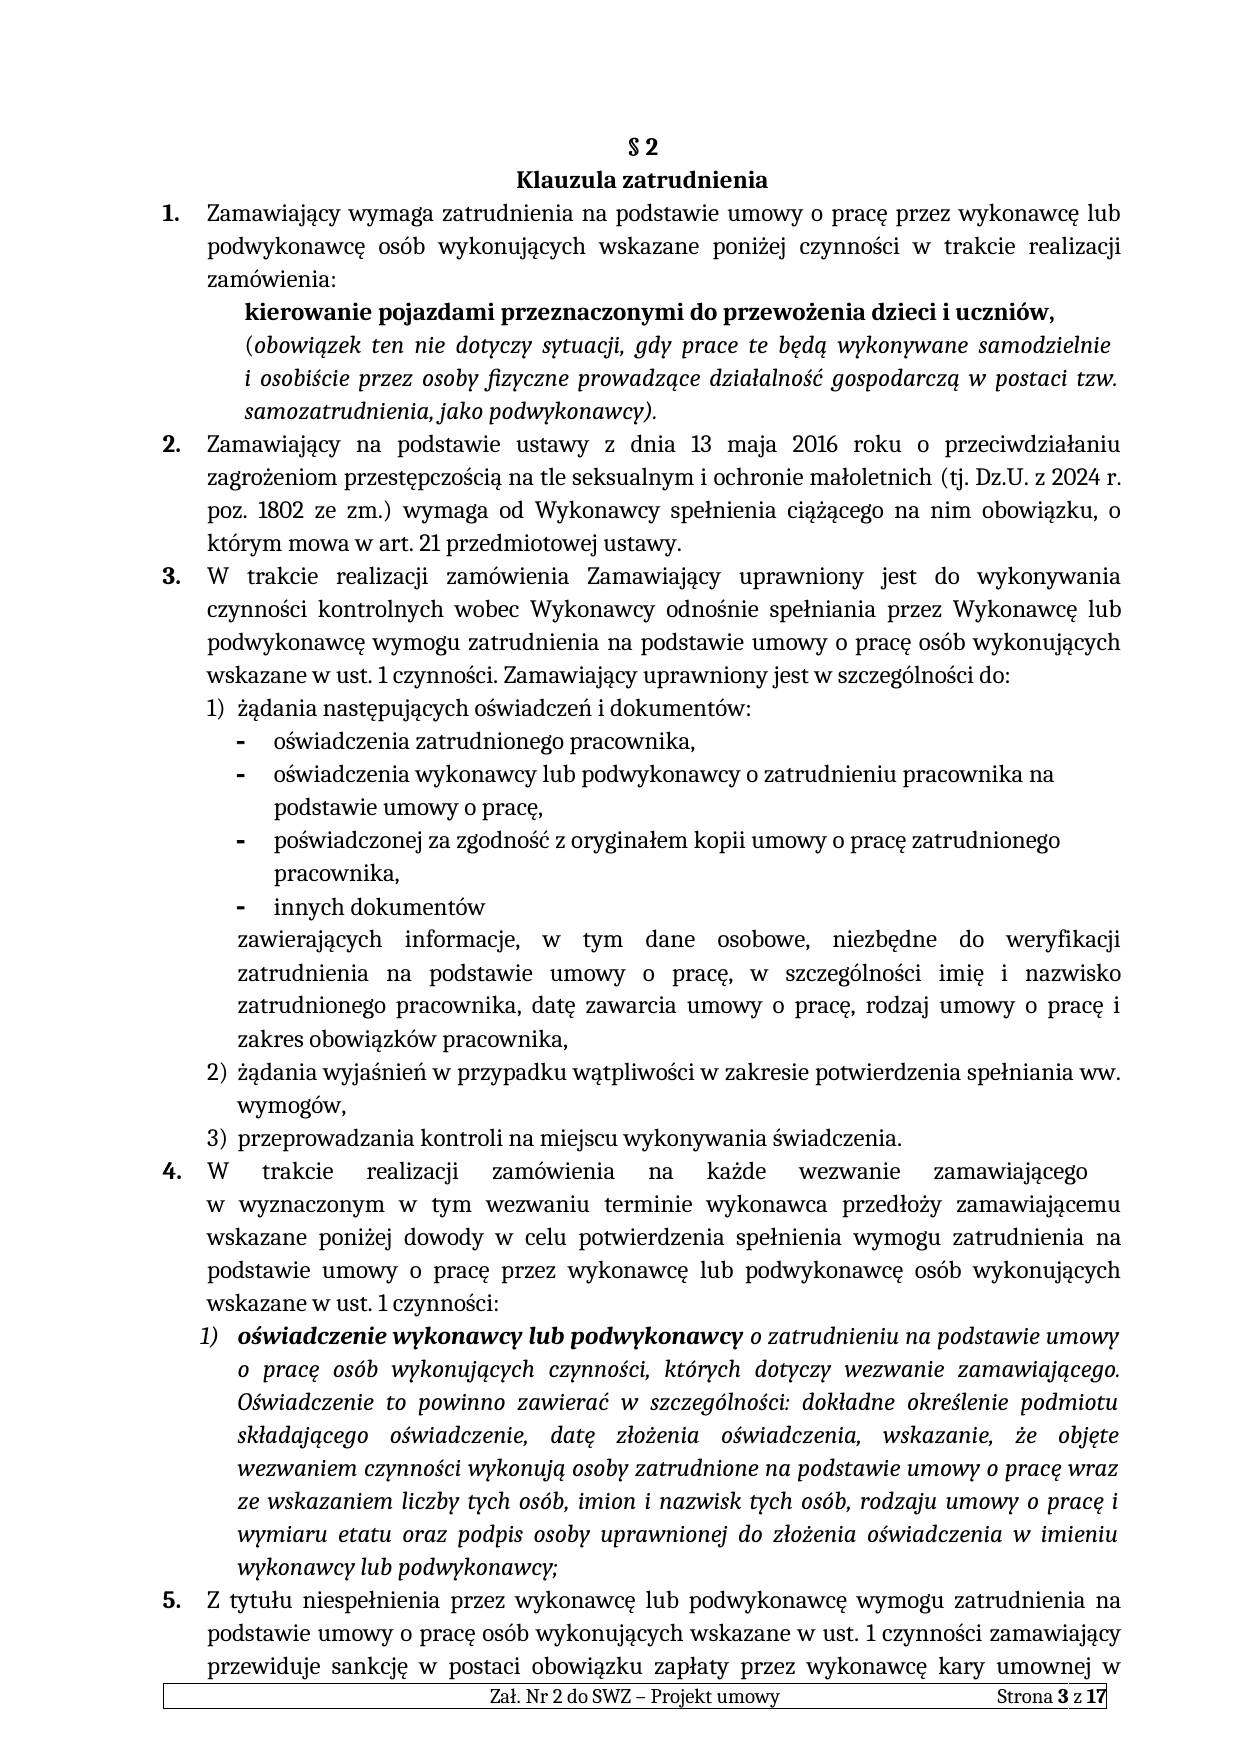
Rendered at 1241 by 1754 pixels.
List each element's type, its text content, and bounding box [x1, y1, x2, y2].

list Zamawiający na podstawie ustawy z dnia 13 maja 2016 roku o przeciwdziałaniu zagrożeniom przestępczością na tle seksualnym i ochronie małoletnich (tj. Dz.U. z 2024 r. poz. 1802 ze zm.) wymaga od Wykonawcy spełnienia ciążącego na nim obowiązku, o którym mowa w art. 21 przedmiotowej ustawy. [162, 430, 1122, 558]
list Zamawiający wymaga zatrudnienia na podstawie umowy o pracę przez wykonawcę lub podwykonawcę osób wykonujących wskazane poniżej czynności w trakcie realizacji zamówienia: [162, 199, 1122, 294]
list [162, 1586, 1122, 1681]
list oświadczenie wykonawcy lub podwykonawcy o zatrudnieniu na podstawie umowy o pracę osób wykonujących czynności, których dotyczy wezwanie zamawiającego. Oświadczenie to powinno zawierać w szczególności: dokładne określenie podmiotu składającego oświadczenie, datę złożenia oświadczenia, wskazanie, że objęte wezwaniem czynności wykonują osoby zatrudnione na podstawie umowy o pracę wraz ze wskazaniem liczby tych osób, imion i nazwisk tych osób, rodzaju umowy o pracę i wymiaru etatu oraz podpis osoby uprawnionej do złożenia oświadczenia w imieniu wykonawcy lub podwykonawcy; [200, 1322, 1122, 1582]
text § 2 [162, 133, 1122, 162]
list (obowiązek ten nie dotyczy sytuacji, gdy prace te będą wykonywane samodzielnie i osobiście przez osoby fizyczne prowadzące działalność gospodarczą w postaci tzw. samozatrudnienia, jako podwykonawcy). [244, 331, 1122, 426]
list żądania następujących oświadczeń i dokumentów: [207, 694, 1122, 723]
list oświadczenia zatrudnionego pracownika, [236, 727, 1122, 756]
list kierowanie pojazdami przeznaczonymi do przewożenia dzieci i uczniów, [244, 298, 1122, 327]
list innych dokumentów [236, 892, 1122, 921]
list zawierających informacje, w tym dane osobowe, niezbędne do weryfikacji zatrudnienia na podstawie umowy o pracę, w szczególności imię i nazwisko zatrudnionego pracownika, datę zawarcia umowy o pracę, rodzaj umowy o pracę i zakres obowiązków pracownika, [237, 925, 1122, 1053]
text Klauzula zatrudnienia [162, 166, 1122, 195]
list oświadczenia wykonawcy lub podwykonawcy o zatrudnieniu pracownika na podstawie umowy o pracę, [236, 760, 1122, 822]
list przeprowadzania kontroli na miejscu wykonywania świadczenia. [207, 1123, 1122, 1152]
list W trakcie realizacji zamówienia Zamawiający uprawniony jest do wykonywania czynności kontrolnych wobec Wykonawcy odnośnie spełniania przez Wykonawcę lub podwykonawcę wymogu zatrudnienia na podstawie umowy o pracę osób wykonujących wskazane w ust. 1 czynności. Zamawiający uprawniony jest w szczególności do: [162, 562, 1122, 690]
list poświadczonej za zgodność z oryginałem kopii umowy o pracę zatrudnionego pracownika, [236, 826, 1122, 888]
list W trakcie realizacji zamówienia na każde wezwanie zamawiającego w wyznaczonym w tym wezwaniu terminie wykonawca przedłoży zamawiającemu wskazane poniżej dowody w celu potwierdzenia spełnienia wymogu zatrudnienia na podstawie umowy o pracę przez wykonawcę lub podwykonawcę osób wykonujących wskazane w ust. 1 czynności: [162, 1157, 1122, 1317]
list żądania wyjaśnień w przypadku wątpliwości w zakresie potwierdzenia spełniania ww. wymogów, [207, 1057, 1122, 1119]
